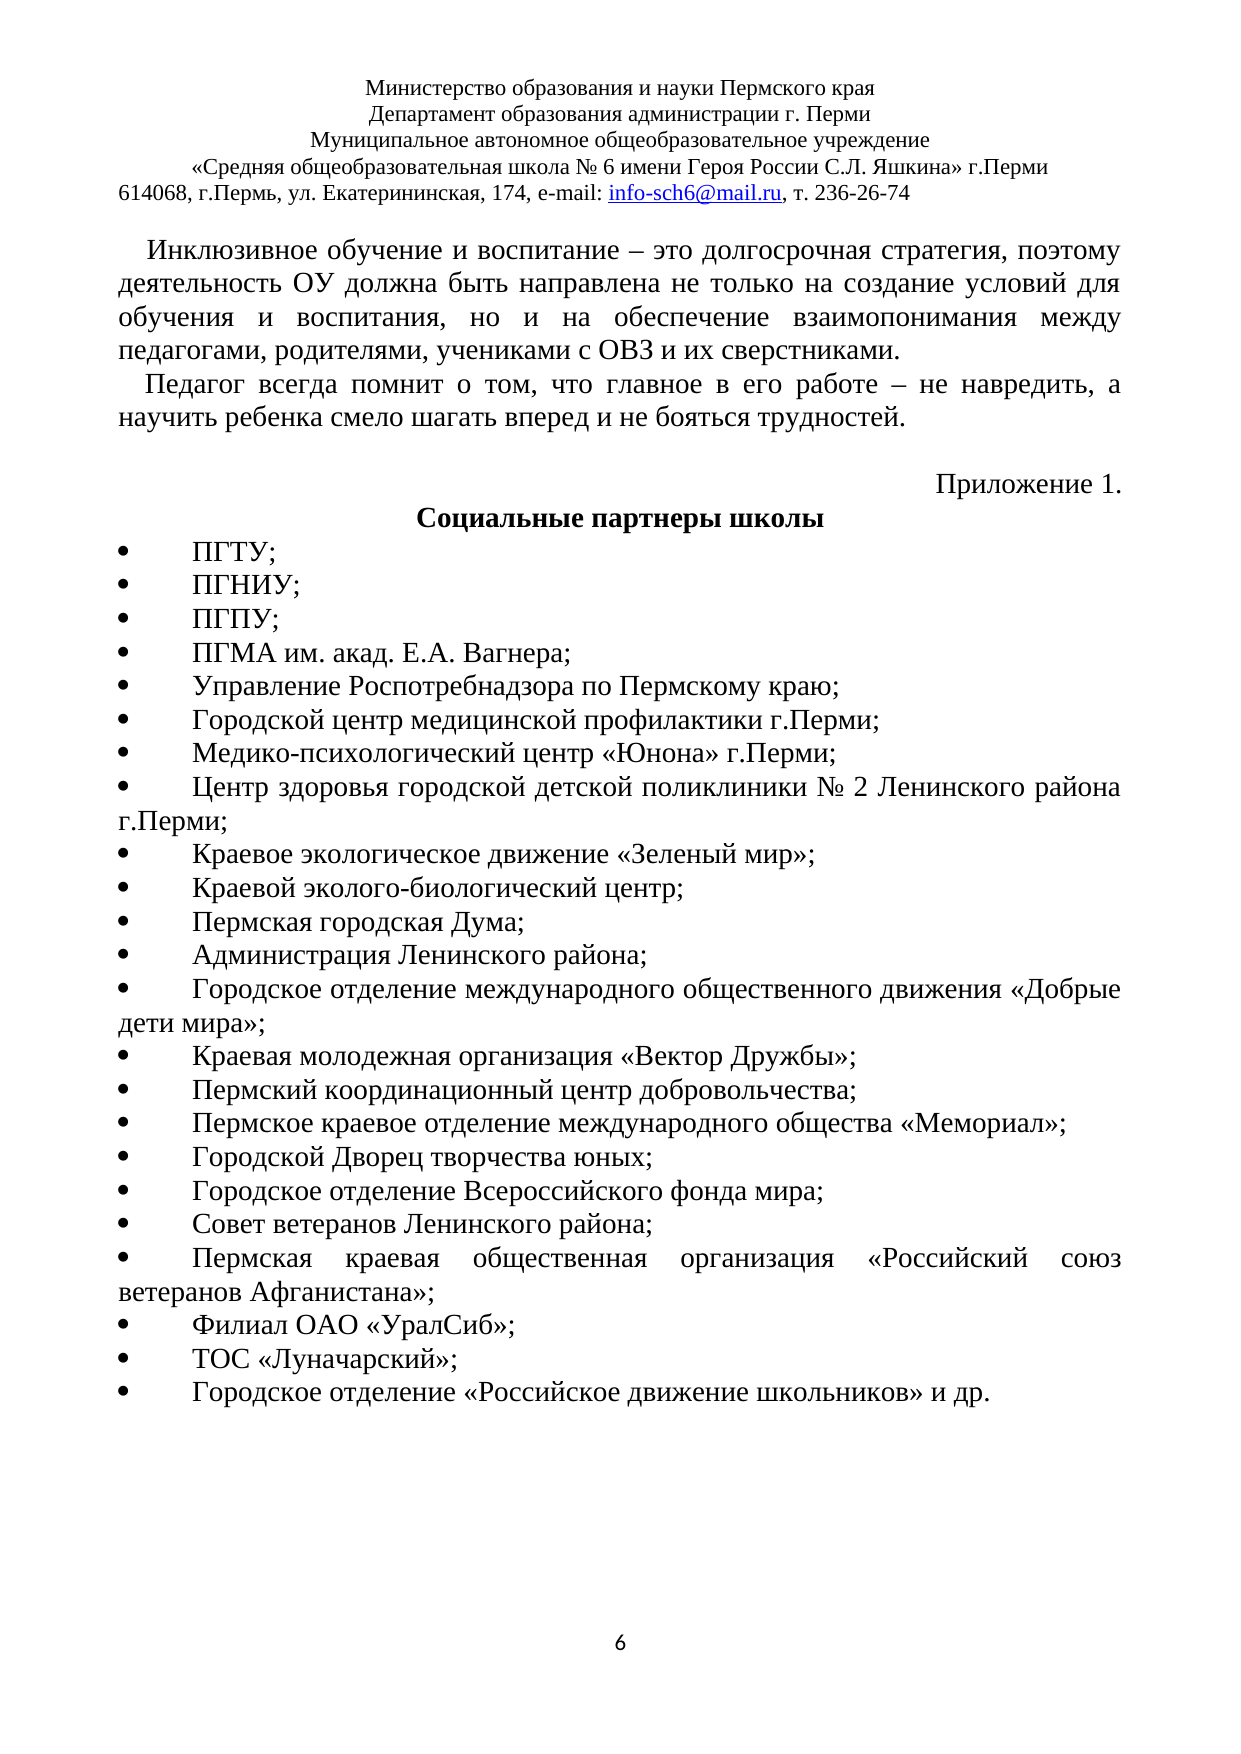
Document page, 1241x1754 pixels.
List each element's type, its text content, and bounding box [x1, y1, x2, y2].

text Социальные партнеры школы [118, 500, 1122, 534]
list ПГПУ; [118, 601, 1122, 635]
list ПГМА им. акад. Е.А. Вагнера; [118, 635, 1122, 668]
list Краевой эколого-биологический центр; [118, 870, 1122, 904]
text Инклюзивное обучение и воспитание – это долгосрочная стратегия, поэтому деятельность ОУ должна быть направлена не только на создание условий для обучения и воспитания, но и на обеспечение взаимопонимания между педагогами, родителями, учениками с ОВЗ и их сверстниками. [118, 232, 1122, 366]
list Городской центр медицинской профилактики г.Перми; [118, 702, 1122, 736]
list Пермская городская Дума; [118, 904, 1122, 937]
list Городской Дворец творчества юных; [118, 1139, 1122, 1173]
list ПГТУ; [118, 534, 1122, 567]
text Педагог всегда помнит о том, что главное в его работе – не навредить, а научить ребенка смело шагать вперед и не бояться трудностей. [118, 366, 1122, 433]
list Городское отделение международного общественного движения «Добрые дети мира»; [118, 971, 1122, 1038]
list Краевая молодежная организация «Вектор Дружбы»; [118, 1038, 1122, 1072]
list Центр здоровья городской детской поликлиники № 2 Ленинского района г.Перми; [118, 769, 1122, 836]
list ПГНИУ; [118, 567, 1122, 601]
list ТОС «Луначарский»; [118, 1341, 1122, 1374]
list Медико-психологический центр «Юнона» г.Перми; [118, 736, 1122, 769]
list Городское отделение «Российское движение школьников» и др. [118, 1374, 1122, 1408]
list Пермская краевая общественная организация «Российский союз ветеранов Афганистана»; [118, 1240, 1122, 1307]
list Краевое экологическое движение «Зеленый мир»; [118, 836, 1122, 870]
list Городское отделение Всероссийского фонда мира; [118, 1173, 1122, 1206]
list Совет ветеранов Ленинского района; [118, 1206, 1122, 1240]
list Пермский координационный центр добровольчества; [118, 1072, 1122, 1106]
list Пермское краевое отделение международного общества «Мемориал»; [118, 1106, 1122, 1139]
list Администрация Ленинского района; [118, 937, 1122, 971]
list Филиал ОАО «УралСиб»; [118, 1307, 1122, 1341]
list Управление Роспотребнадзора по Пермскому краю; [118, 668, 1122, 702]
text Приложение 1. [118, 467, 1122, 500]
